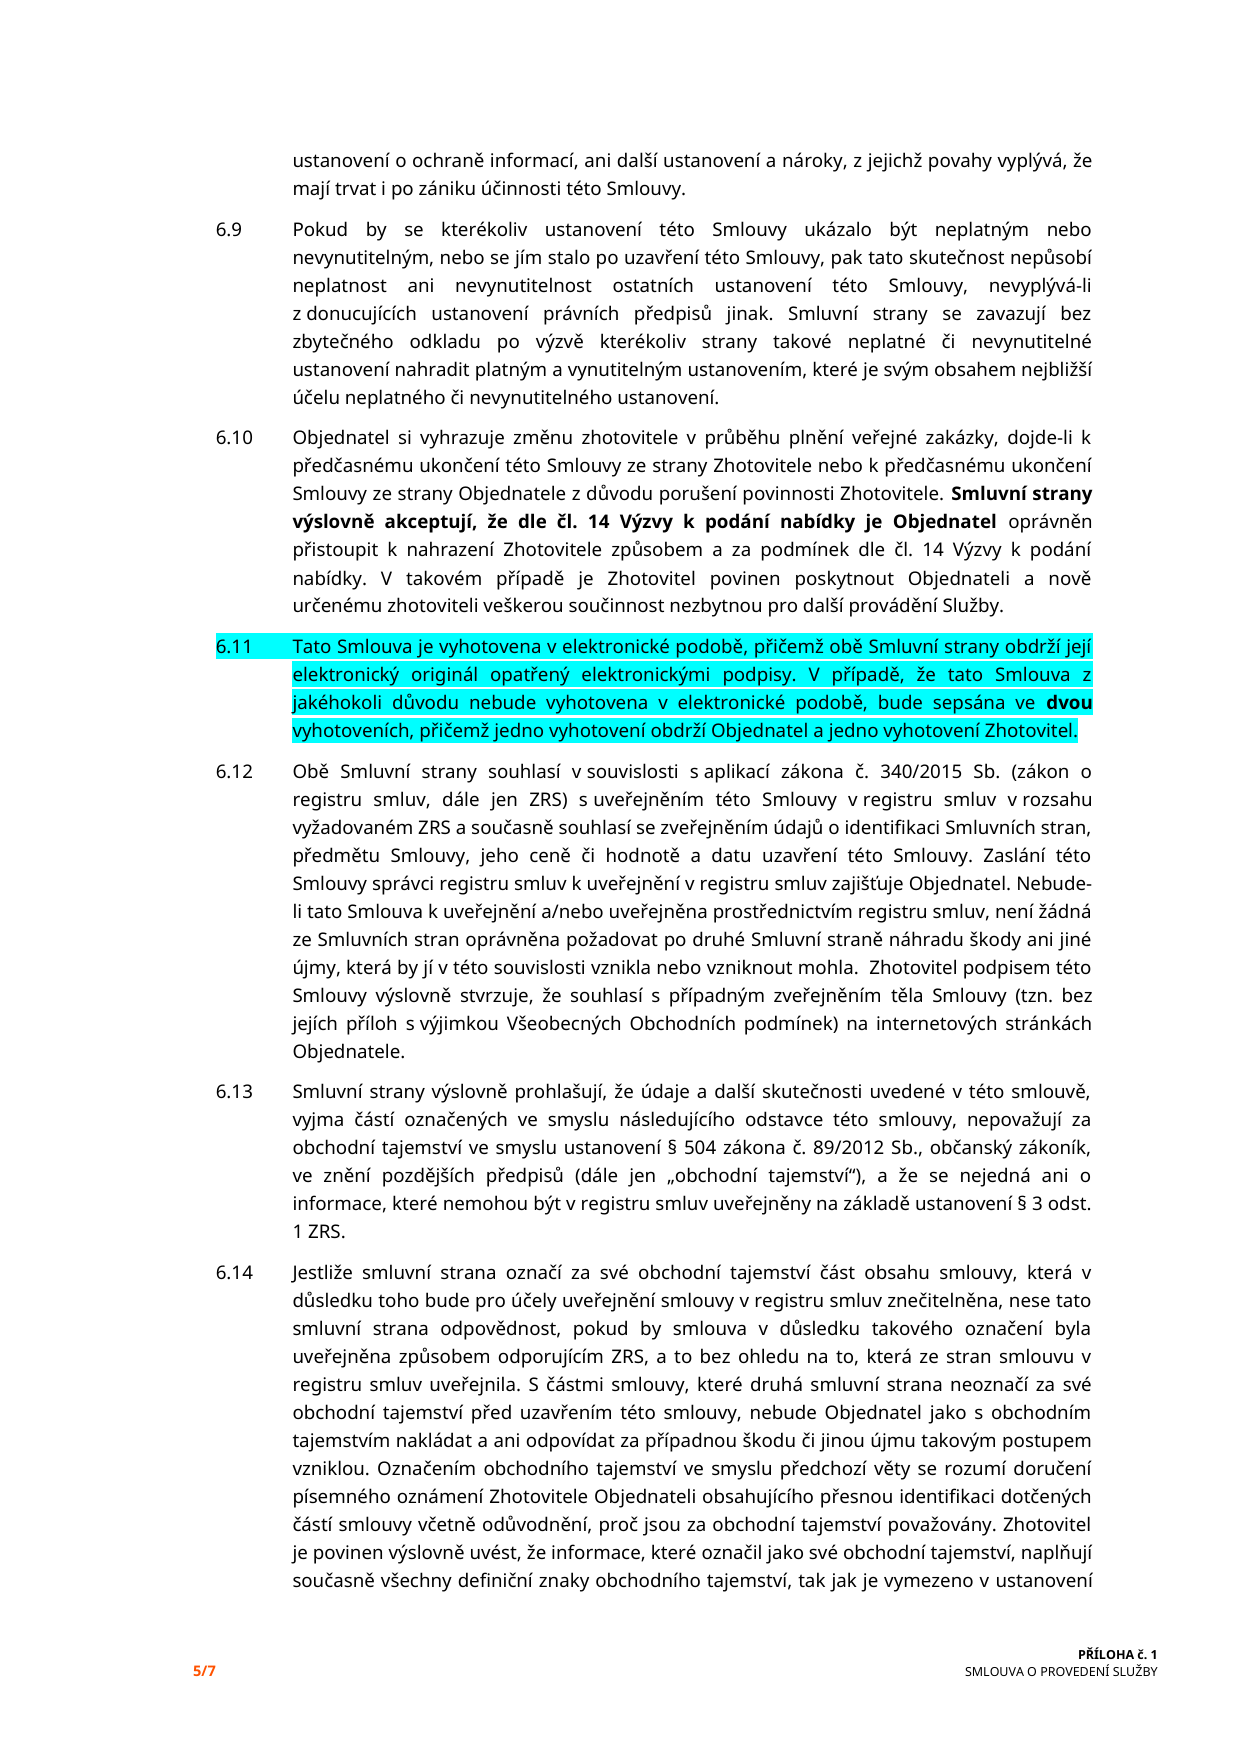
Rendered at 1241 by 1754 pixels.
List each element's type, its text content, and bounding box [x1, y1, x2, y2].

text Objednatel si vyhrazuje změnu zhotovitele v průběhu plnění veřejné zakázky, dojde-li k předčasnému ukončení této Smlouvy ze strany Zhotovitele nebo k předčasnému ukončení Smlouvy ze strany Objednatele z důvodu porušení povinnosti Zhotovitele. Smluvní strany výslovně akceptují, že dle čl. 14 Výzvy k podání nabídky je Objednatel oprávněn přistoupit k nahrazení Zhotovitele způsobem a za podmínek dle čl. 14 Výzvy k podání nabídky. V takovém případě je Zhotovitel povinen poskytnout Objednateli a nově určenému zhotoviteli veškerou součinnost nezbytnou pro další provádění Služby. [216, 425, 1093, 618]
text Tato Smlouva je vyhotovena v elektronické podobě, přičemž obě Smluvní strany obdrží její elektronický originál opatřený elektronickými podpisy. V případě, že tato Smlouva z jakéhokoli důvodu nebude vyhotovena v elektronické podobě, bude sepsána ve dvou vyhotoveních, přičemž jedno vyhotovení obdrží Objednatel a jedno vyhotovení Zhotovitel. [216, 659, 1093, 743]
text Smluvní strany výslovně prohlašují, že údaje a další skutečnosti uvedené v této smlouvě, vyjma částí označených ve smyslu následujícího odstavce této smlouvy, nepovažují za obchodní tajemství ve smyslu ustanovení § 504 zákona č. 89/2012 Sb., občanský zákoník, ve znění pozdějších předpisů (dále jen „obchodní tajemství“), a že se nejedná ani o informace, které nemohou být v registru smluv uveřejněny na základě ustanovení § 3 odst. 1 ZRS. [216, 1079, 1093, 1244]
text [216, 1259, 1093, 1593]
text Pokud by se kterékoliv ustanovení této Smlouvy ukázalo být neplatným nebo nevynutitelným, nebo se jím stalo po uzavření této Smlouvy, pak tato skutečnost nepůsobí neplatnost ani nevynutitelnost ostatních ustanovení této Smlouvy, nevyplývá-li z donucujících ustanovení právních předpisů jinak. Smluvní strany se zavazují bez zbytečného odkladu po výzvě kterékoliv strany takové neplatné či nevynutitelné ustanovení nahradit platným a vynutitelným ustanovením, které je svým obsahem nejbližší účelu neplatného či nevynutitelného ustanovení. [216, 216, 1093, 410]
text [216, 147, 1093, 201]
text Obě Smluvní strany souhlasí v souvislosti s aplikací zákona č. 340/2015 Sb. (zákon o registru smluv, dále jen ZRS) s uveřejněním této Smlouvy v registru smluv v rozsahu vyžadovaném ZRS a současně souhlasí se zveřejněním údajů o identifikaci Smluvních stran, předmětu Smlouvy, jeho ceně či hodnotě a datu uzavření této Smlouvy. Zaslání této Smlouvy správci registru smluv k uveřejnění v registru smluv zajišťuje Objednatel. Nebude-li tato Smlouva k uveřejnění a/nebo uveřejněna prostřednictvím registru smluv, není žádná ze Smluvních stran oprávněna požadovat po druhé Smluvní straně náhradu škody ani jiné újmy, která by jí v této souvislosti vznikla nebo vzniknout mohla. Zhotovitel podpisem této Smlouvy výslovně stvrzuje, že souhlasí s případným zveřejněním těla Smlouvy (tzn. bez jejích příloh s výjimkou Všeobecných Obchodních podmínek) na internetových stránkách Objednatele. [216, 758, 1093, 1064]
